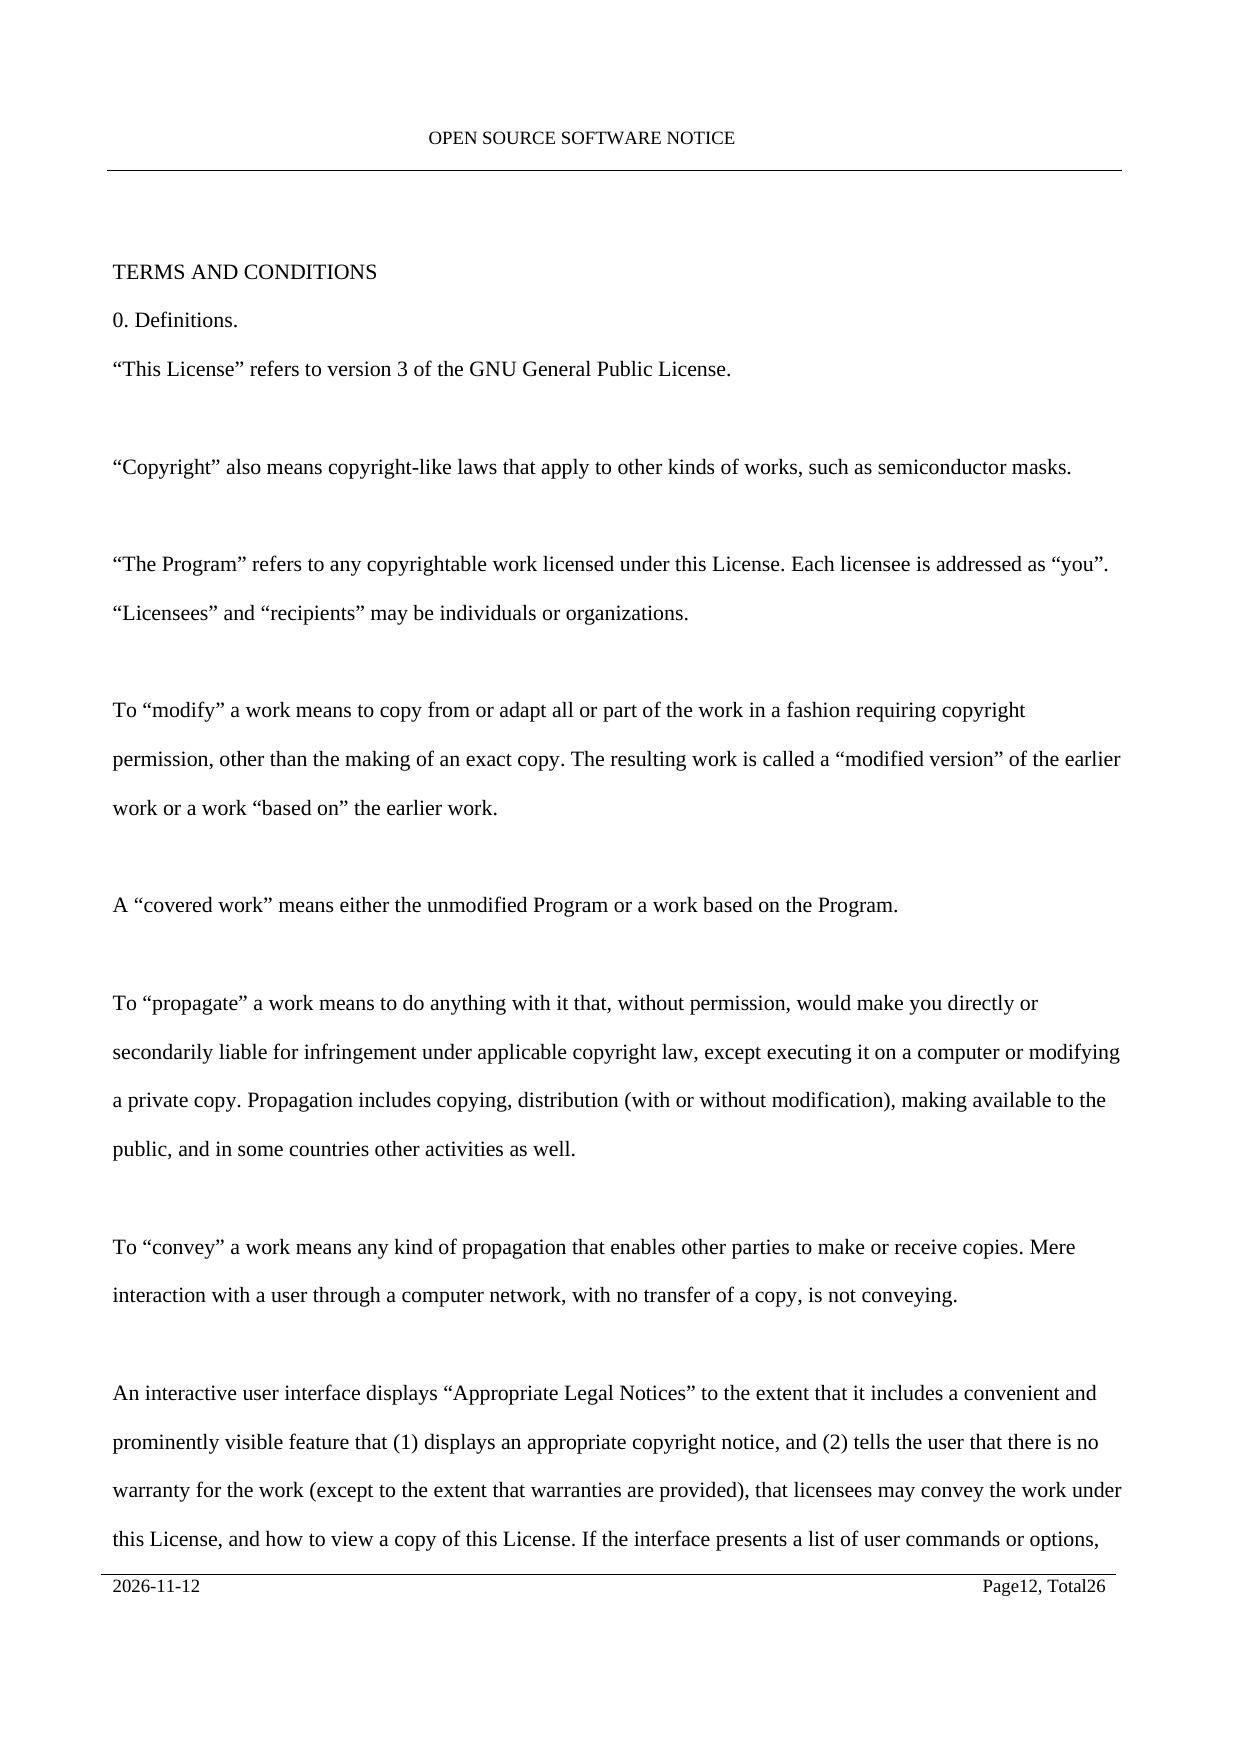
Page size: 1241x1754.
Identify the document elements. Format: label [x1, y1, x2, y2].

text [112, 206, 1128, 1555]
